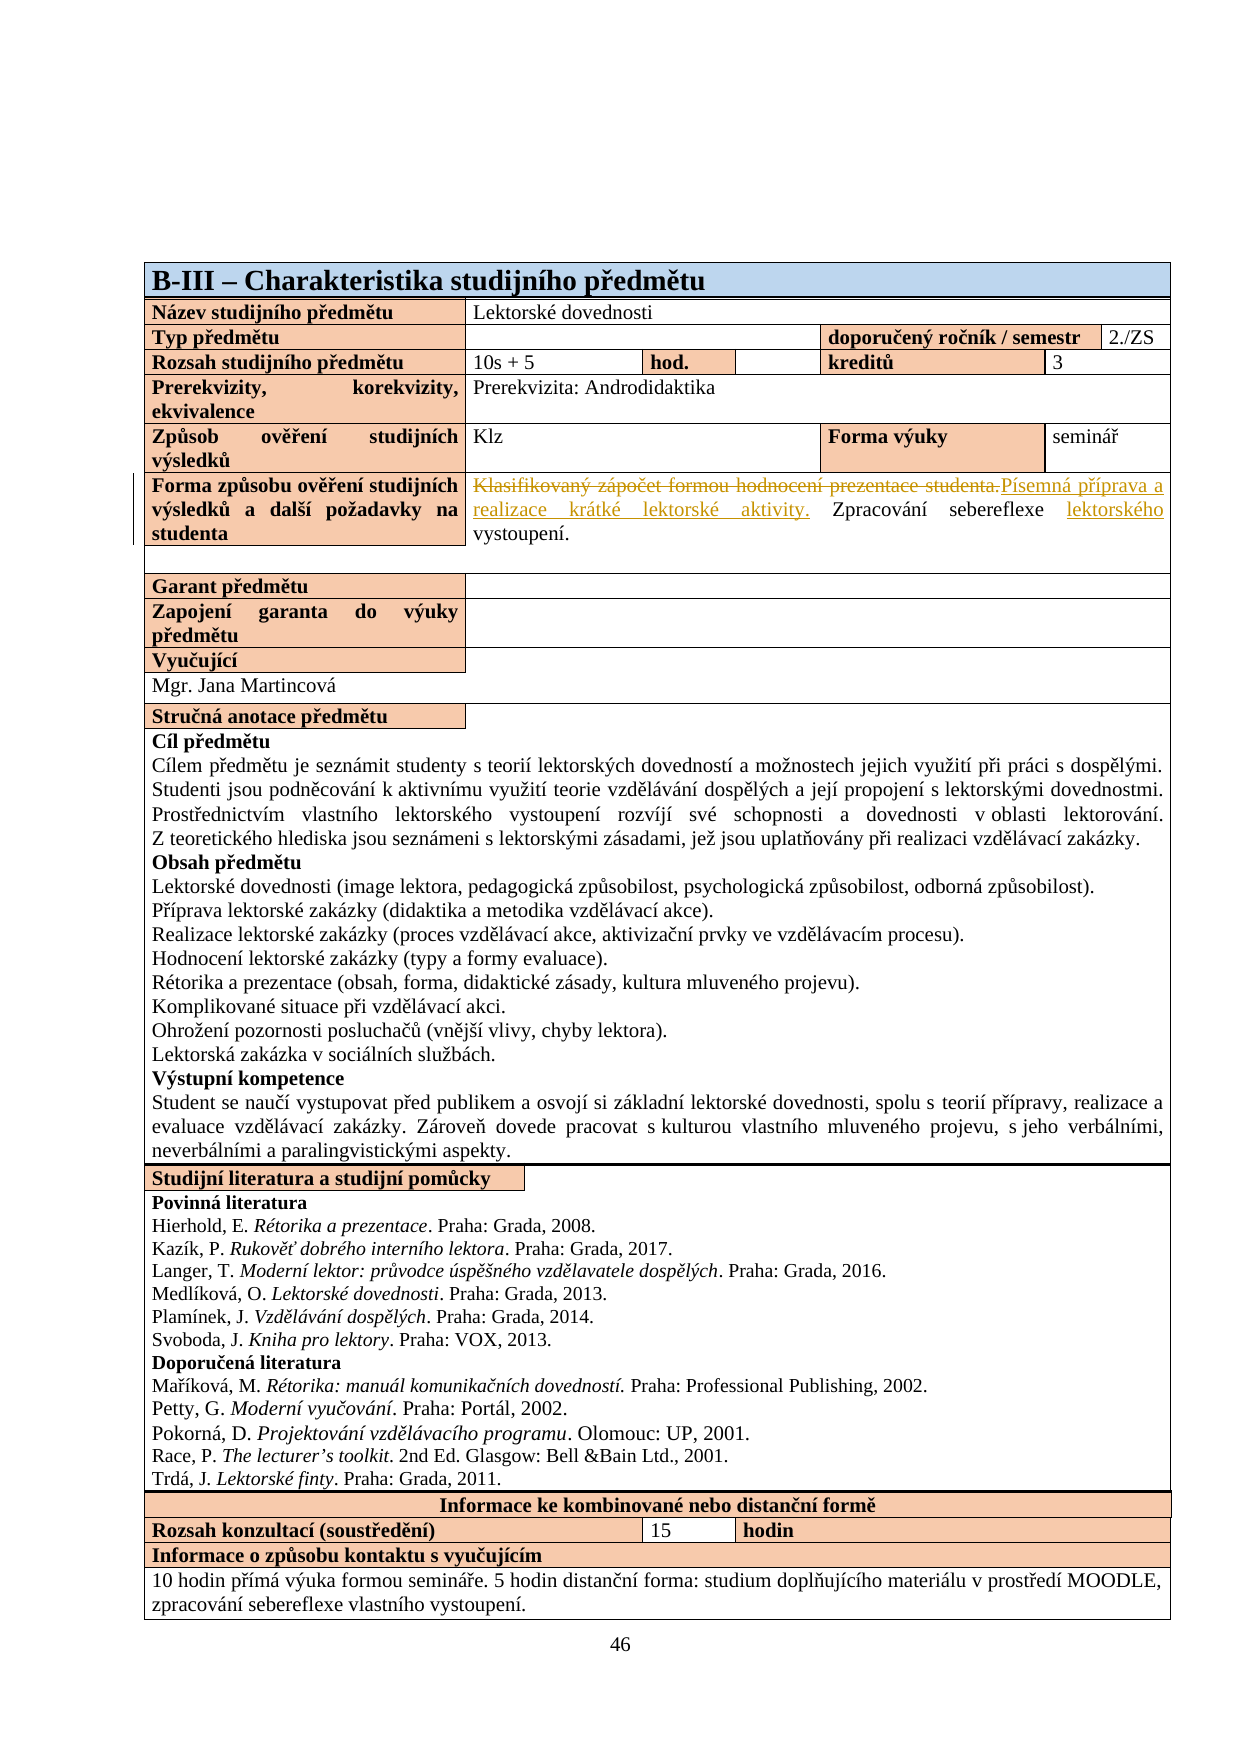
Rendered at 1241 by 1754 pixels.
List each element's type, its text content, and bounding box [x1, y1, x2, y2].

table_cell Informace o způsobu kontaktu s vyučujícím [145, 1543, 1170, 1567]
table_cell Informace ke kombinované nebo distanční formě [145, 1493, 1171, 1517]
table_cell Cíl předmětu Cílem předmětu je seznámit studenty s teorií lektorských dovedností a možnostech jejich využití při práci s dospělými. Studenti jsou podněcování k aktivnímu využití teorie vzdělávání dospělých a její propojení s lektorskými dovednostmi. Prostřednictvím vlastního lektorského vystoupení rozvíjí své schopnosti a dovednosti v oblasti lektorování. Z teoretického hlediska jsou seznámeni s lektorskými zásadami, jež jsou uplatňovány při realizaci vzdělávací zakázky. Obsah předmětu Lektorské dovednosti (image lektora, pedagogická způsobilost, psychologická způsobilost, odborná způsobilost). Příprava lektorské zakázky (didaktika a metodika vzdělávací akce). Realizace lektorské zakázky (proces vzdělávací akce, aktivizační prvky ve vzdělávacím procesu). Hodnocení lektorské zakázky (typy a formy evaluace). Rétorika a prezentace (obsah, forma, didaktické zásady, kultura mluveného projevu). Komplikované situace při vzdělávací akci. Ohrožení pozornosti posluchačů (vnější vlivy, chyby lektora). Lektorská zakázka v sociálních službách. Výstupní kompetence Student se naučí vystupovat před publikem a osvojí si základní lektorské dovednosti, spolu s teorií přípravy, realizace a evaluace vzdělávací zakázky. Zároveň dovede pracovat s kulturou vlastního mluveného projevu, s jeho verbálními, neverbálními a paralingvistickými aspekty. [145, 728, 1170, 1162]
table_cell [466, 574, 1170, 598]
table_cell kreditů [821, 350, 1044, 374]
table_cell Lektorské dovednosti [466, 300, 1170, 324]
table_cell 2./ZS [1102, 325, 1170, 349]
table_cell seminář [1046, 424, 1170, 472]
table_cell Povinná literatura Hierhold, E. Rétorika a prezentace. Praha: Grada, 2008. Kazík, P. Rukověť dobrého interního lektora. Praha: Grada, 2017. Langer, T. Moderní lektor: průvodce úspěšného vzdělavatele dospělých. Praha: Grada, 2016. Medlíková, O. Lektorské dovednosti. Praha: Grada, 2013. Plamínek, J. Vzdělávání dospělých. Praha: Grada, 2014. Svoboda, J. Kniha pro lektory. Praha: VOX, 2013. Doporučená literatura Maříková, M. Rétorika: manuál komunikačních dovedností. Praha: Professional Publishing, 2002. Petty, G. Moderní vyučování. Praha: Portál, 2002. Pokorná, D. Projektování vzdělávacího programu. Olomouc: UP, 2001. Race, P. The lecturer’s toolkit. 2nd Ed. Glasgow: Bell &Bain Ltd., 2001. Trdá, J. Lektorské finty. Praha: Grada, 2011. [145, 1190, 1170, 1490]
table_cell Typ předmětu [145, 325, 465, 349]
table_cell Forma výuky [821, 424, 1044, 472]
table_cell Mgr. Jana Martincová [145, 672, 1170, 703]
table_cell Rozsah studijního předmětu [145, 350, 465, 374]
table_cell Studijní literatura a studijní pomůcky [145, 1166, 524, 1190]
table_cell [466, 704, 1170, 728]
table_header B-III – Charakteristika studijního předmětu [145, 263, 1170, 296]
table_cell [736, 350, 820, 374]
table_cell [466, 325, 820, 349]
table_cell Stručná anotace předmětu [145, 704, 465, 728]
table_cell Název studijního předmětu [145, 300, 465, 324]
table_cell Prerekvizita: Androdidaktika [466, 375, 1170, 423]
table_cell 3 [1046, 350, 1170, 374]
table_cell doporučený ročník / semestr [821, 325, 1101, 349]
table_cell Forma způsobu ověření studijních výsledků a další požadavky na studenta [145, 473, 465, 545]
table_cell [145, 545, 1170, 573]
table_cell Zpracování sebereflexe vystoupení. [466, 473, 1170, 545]
table_cell Způsob ověření studijních výsledků [145, 424, 465, 472]
table_cell [466, 599, 1170, 647]
table_cell [466, 648, 1170, 672]
table_cell Prerekvizity, korekvizity, ekvivalence [145, 375, 465, 423]
table_cell hodin [736, 1518, 1170, 1542]
table_cell Klz [466, 424, 820, 472]
table_cell 10s + 5 [466, 350, 642, 374]
table_cell 15 [643, 1518, 735, 1542]
table_cell 10 hodin přímá výuka formou semináře. 5 hodin distanční forma: studium doplňujícího materiálu v prostředí MOODLE, zpracování sebereflexe vlastního vystoupení. [145, 1568, 1170, 1619]
table_cell Zapojení garanta do výuky předmětu [145, 599, 465, 647]
table_cell Garant předmětu [145, 574, 465, 598]
table_cell [525, 1166, 1170, 1190]
table_cell Rozsah konzultací (soustředění) [145, 1518, 642, 1542]
table_cell hod. [643, 350, 735, 374]
table_cell Vyučující [145, 648, 465, 672]
